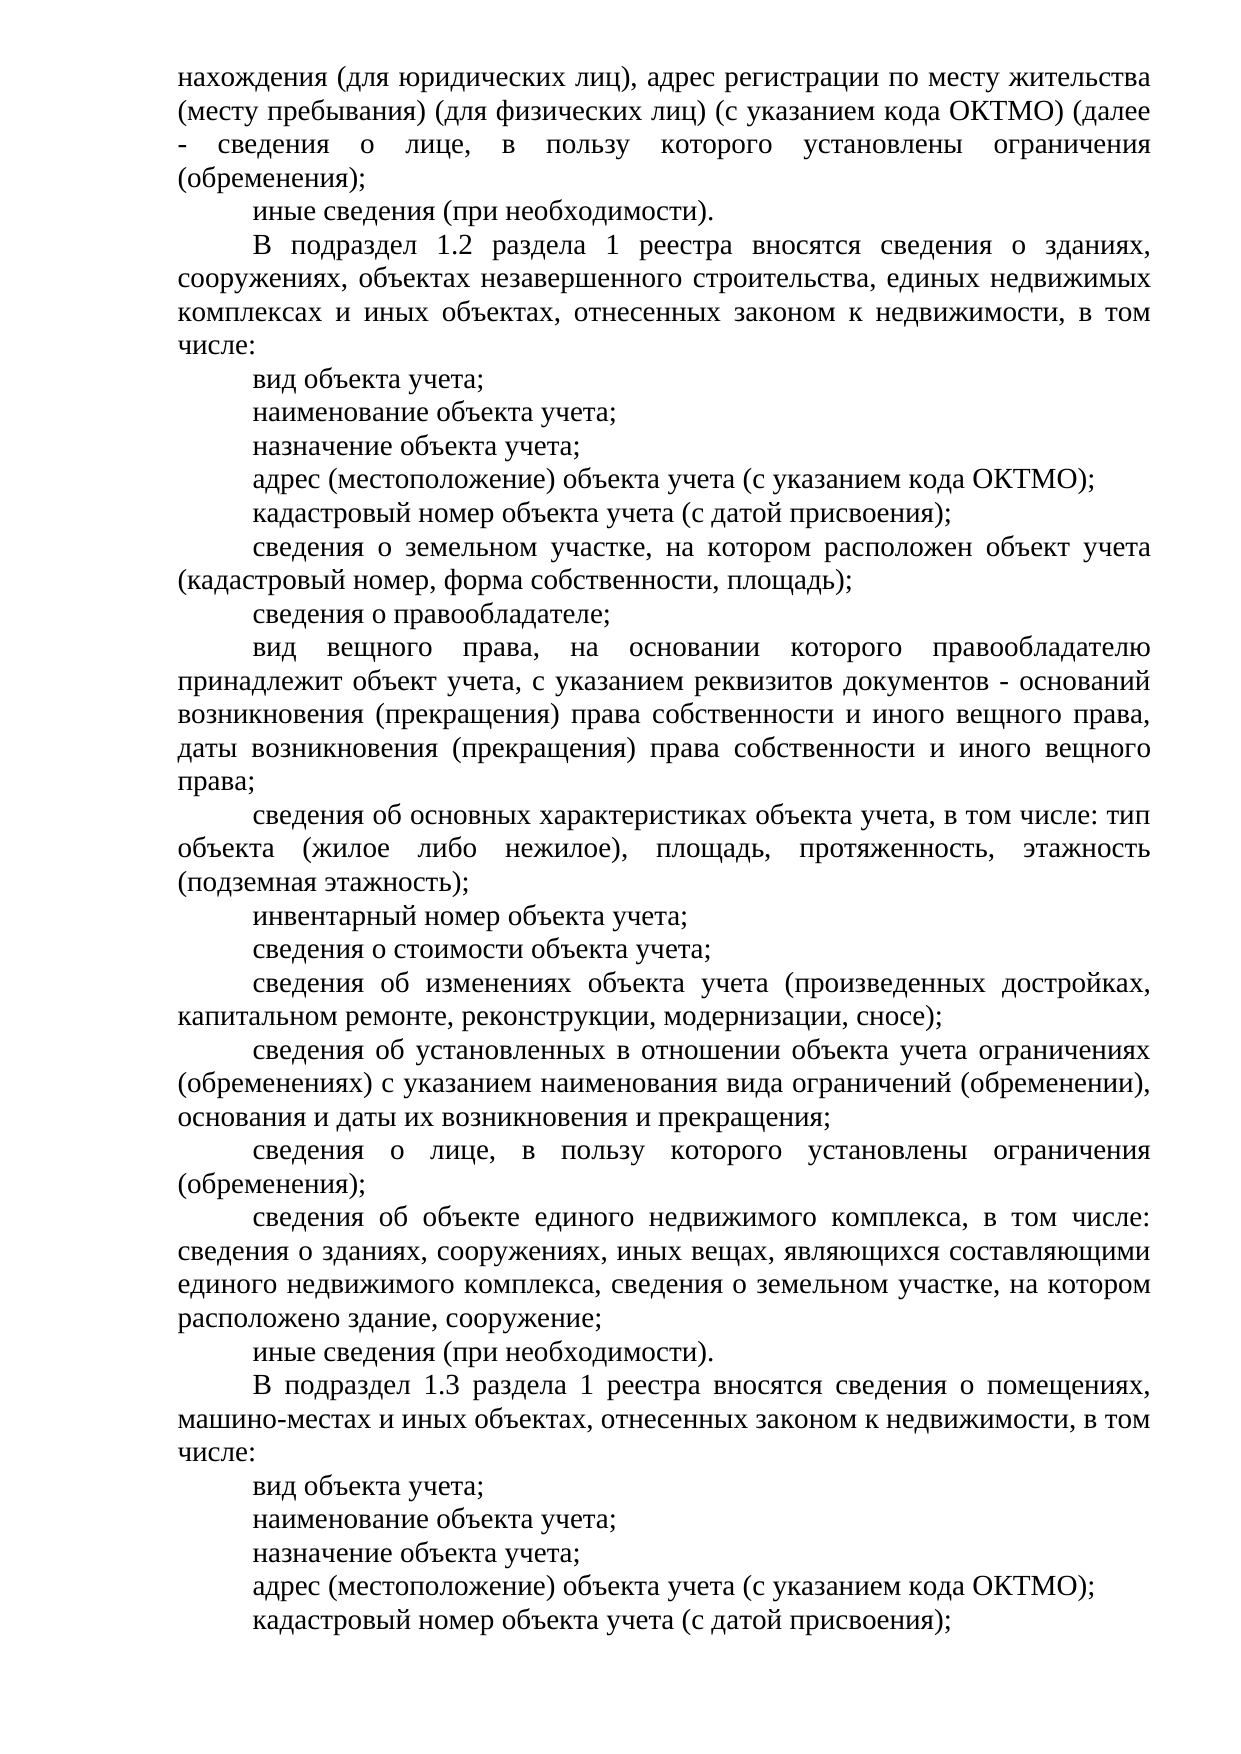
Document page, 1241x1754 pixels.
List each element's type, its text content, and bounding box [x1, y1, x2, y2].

text иные сведения (при необходимости). [177, 193, 1152, 227]
text сведения об основных характеристиках объекта учета, в том числе: тип объекта (жилое либо нежилое), площадь, протяженность, этажность (подземная этажность); [177, 797, 1152, 898]
text сведения о правообладателе; [177, 596, 1152, 629]
text иные сведения (при необходимости). [177, 1334, 1152, 1367]
text адрес (местоположение) объекта учета (с указанием кода ОКТМО); [177, 462, 1152, 495]
text инвентарный номер объекта учета; [177, 898, 1152, 931]
text сведения об объекте единого недвижимого комплекса, в том числе: сведения о зданиях, сооружениях, иных вещах, являющихся составляющими единого недвижимого комплекса, сведения о земельном участке, на котором расположено здание, сооружение; [177, 1199, 1152, 1334]
text вид объекта учета; [177, 361, 1152, 394]
text наименование объекта учета; [177, 394, 1152, 428]
text адрес (местоположение) объекта учета (с указанием кода ОКТМО); [177, 1568, 1152, 1602]
text кадастровый номер объекта учета (с датой присвоения); [177, 1602, 1152, 1636]
text кадастровый номер объекта учета (с датой присвоения); [177, 495, 1152, 529]
text сведения о стоимости объекта учета; [177, 931, 1152, 965]
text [177, 59, 1152, 193]
text сведения об установленных в отношении объекта учета ограничениях (обременениях) с указанием наименования вида ограничений (обременении), основания и даты их возникновения и прекращения; [177, 1032, 1152, 1132]
text вид объекта учета; [177, 1468, 1152, 1501]
text наименование объекта учета; [177, 1501, 1152, 1535]
text В подраздел 1.3 раздела 1 реестра вносятся сведения о помещениях, машино-местах и иных объектах, отнесенных законом к недвижимости, в том числе: [177, 1367, 1152, 1468]
text сведения об изменениях объекта учета (произведенных достройках, капитальном ремонте, реконструкции, модернизации, сносе); [177, 965, 1152, 1032]
text назначение объекта учета; [177, 428, 1152, 462]
text сведения о земельном участке, на котором расположен объект учета (кадастровый номер, форма собственности, площадь); [177, 529, 1152, 596]
text сведения о лице, в пользу которого установлены ограничения (обременения); [177, 1132, 1152, 1199]
text вид вещного права, на основании которого правообладателю принадлежит объект учета, с указанием реквизитов документов - оснований возникновения (прекращения) права собственности и иного вещного права, даты возникновения (прекращения) права собственности и иного вещного права; [177, 629, 1152, 797]
text назначение объекта учета; [177, 1535, 1152, 1568]
text В подраздел 1.2 раздела 1 реестра вносятся сведения о зданиях, сооружениях, объектах незавершенного строительства, единых недвижимых комплексах и иных объектах, отнесенных законом к недвижимости, в том числе: [177, 227, 1152, 361]
